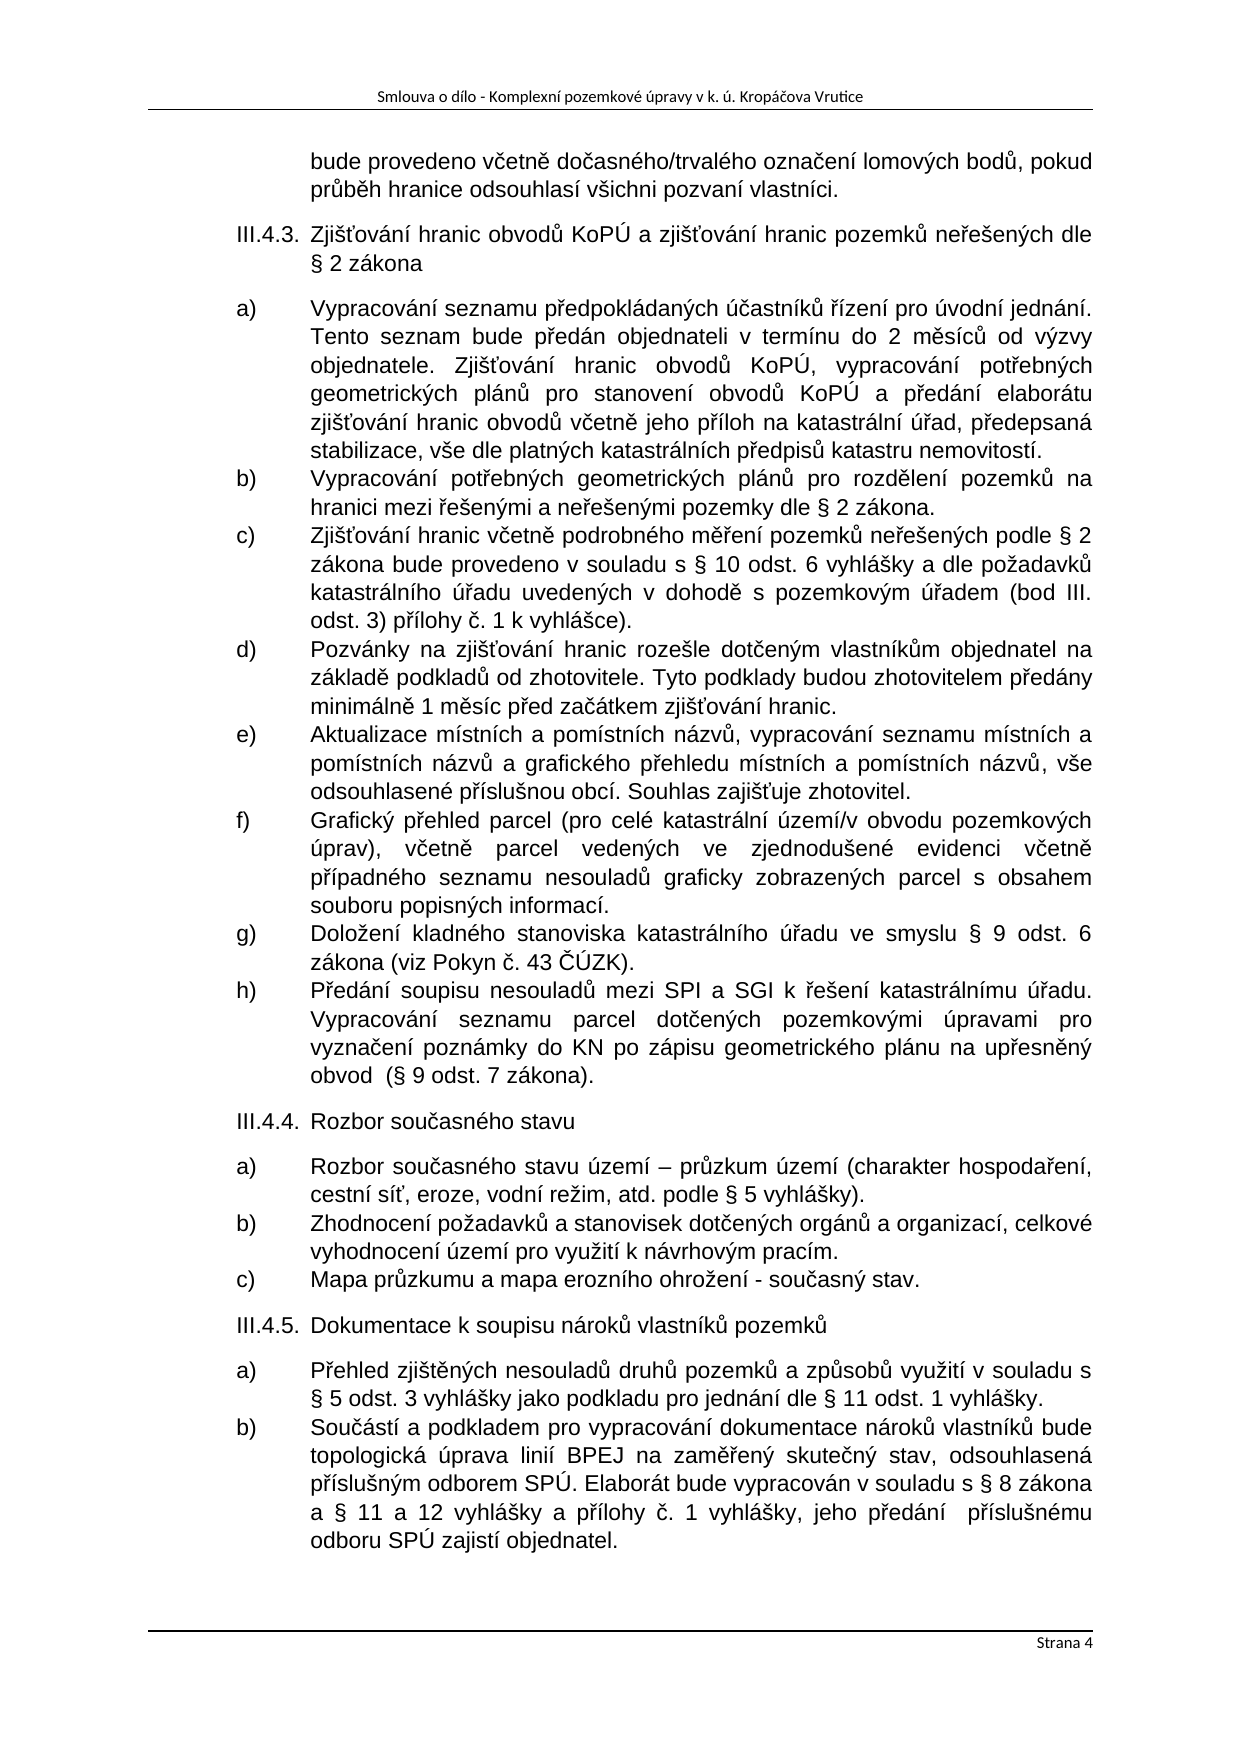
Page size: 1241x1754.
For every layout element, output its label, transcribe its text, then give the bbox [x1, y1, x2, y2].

text Vypracování potřebných geometrických plánů pro rozdělení pozemků na hranici mezi řešenými a neřešenými pozemky dle § 2 zákona. [236, 465, 1093, 520]
text Doložení kladného stanoviska katastrálního úřadu ve smyslu § 9 odst. 6 zákona (viz Pokyn č. 43 ČÚZK). [236, 920, 1093, 975]
text Součástí a podkladem pro vypracování dokumentace nároků vlastníků bude topologická úprava linií BPEJ na zaměřený skutečný stav, odsouhlasená příslušným odborem SPÚ. Elaborát bude vypracován v souladu s § 8 zákona a § 11 a 12 vyhlášky a přílohy č. 1 vyhlášky, jeho předání příslušnému odboru SPÚ zajistí objednatel. [236, 1413, 1093, 1554]
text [236, 148, 1093, 202]
text Zjišťování hranic obvodů KoPÚ a zjišťování hranic pozemků neřešených dle § 2 zákona [236, 221, 1093, 276]
text Přehled zjištěných nesouladů druhů pozemků a způsobů využití v souladu s § 5 odst. 3 vyhlášky jako podkladu pro jednání dle § 11 odst. 1 vyhlášky. [236, 1357, 1093, 1411]
text Aktualizace místních a pomístních názvů, vypracování seznamu místních a pomístních názvů a grafického přehledu místních a pomístních názvů, vše odsouhlasené příslušnou obcí. Souhlas zajišťuje zhotovitel. [236, 721, 1093, 804]
text Předání soupisu nesouladů mezi SPI a SGI k řešení katastrálnímu úřadu. Vypracování seznamu parcel dotčených pozemkovými úpravami pro vyznačení poznámky do KN po zápisu geometrického plánu na upřesněný obvod (§ 9 odst. 7 zákona). [236, 977, 1093, 1089]
text Grafický přehled parcel (pro celé katastrální území/v obvodu pozemkových úprav), včetně parcel vedených ve zjednodušené evidenci včetně případného seznamu nesouladů graficky zobrazených parcel s obsahem souboru popisných informací. [236, 807, 1093, 918]
text Zjišťování hranic včetně podrobného měření pozemků neřešených podle § 2 zákona bude provedeno v souladu s § 10 odst. 6 vyhlášky a dle požadavků katastrálního úřadu uvedených v dohodě s pozemkovým úřadem (bod III. odst. 3) přílohy č. 1 k vyhlášce). [236, 522, 1093, 634]
text Mapa průzkumu a mapa erozního ohrožení - současný stav. [236, 1266, 1093, 1293]
text Rozbor současného stavu [236, 1108, 1093, 1134]
text Zhodnocení požadavků a stanovisek dotčených orgánů a organizací, celkové vyhodnocení území pro využití k návrhovým pracím. [236, 1209, 1093, 1264]
text Pozvánky na zjišťování hranic rozešle dotčeným vlastníkům objednatel na základě podkladů od zhotovitele. Tyto podklady budou zhotovitelem předány minimálně 1 měsíc před začátkem zjišťování hranic. [236, 636, 1093, 719]
text Rozbor současného stavu území – průzkum území (charakter hospodaření, cestní síť, eroze, vodní režim, atd. podle § 5 vyhlášky). [236, 1153, 1093, 1207]
text Dokumentace k soupisu nároků vlastníků pozemků [236, 1312, 1093, 1338]
text Vypracování seznamu předpokládaných účastníků řízení pro úvodní jednání. Tento seznam bude předán objednateli v termínu do 2 měsíců od výzvy objednatele. Zjišťování hranic obvodů KoPÚ, vypracování potřebných geometrických plánů pro stanovení obvodů KoPÚ a předání elaborátu zjišťování hranic obvodů včetně jeho příloh na katastrální úřad, předepsaná stabilizace, vše dle platných katastrálních předpisů katastru nemovitostí. [236, 295, 1093, 463]
